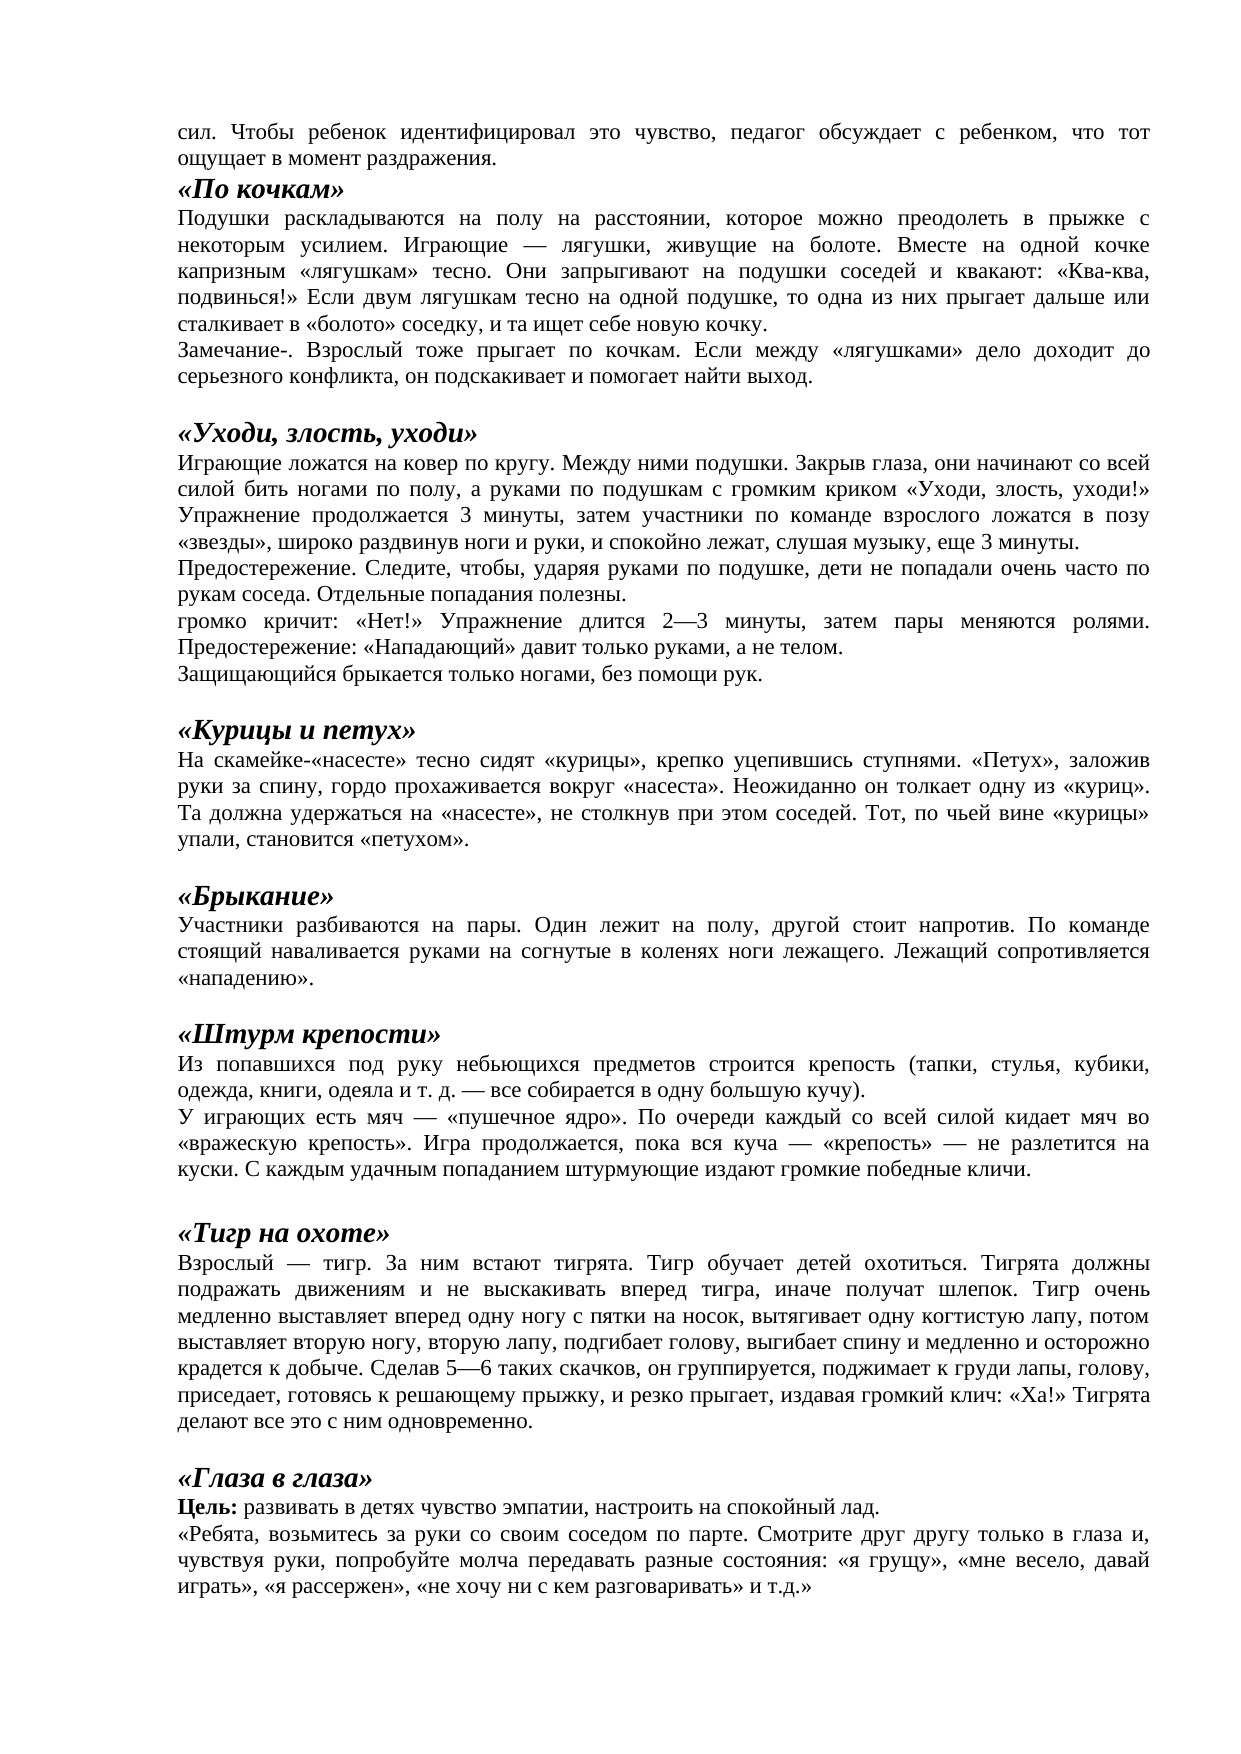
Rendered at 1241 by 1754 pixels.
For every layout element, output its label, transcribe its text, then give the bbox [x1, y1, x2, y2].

text Замечание-. Взрослый тоже прыгает по кочкам. Если между «лягушками» дело доходит до серьезного конфликта, он подскакивает и помогает найти выход. [177, 336, 1152, 389]
text Защищающийся брыкается только ногами, без помощи рук. [177, 659, 1152, 686]
text Цель: развивать в детях чувство эмпатии, настроить на спокойный лад. [177, 1493, 1152, 1520]
text «Ребята, возьмитесь за руки со своим соседом по парте. Смотрите друг другу только в глаза и, чувствуя руки, попробуйте молча передавать разные состояния: «я грущу», «мне весело, давай играть», «я рассержен», «не хочу ни с кем разговаривать» и т.д.» [177, 1520, 1152, 1599]
text Предостережение. Следите, чтобы, ударяя руками по подушке, дети не попадали очень часто по рукам соседа. Отдельные попадания полезны. [177, 554, 1152, 607]
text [177, 118, 1152, 171]
text «Глаза в глаза» [177, 1460, 1152, 1493]
text Взрослый — тигр. За ним встают тигрята. Тигр обучает детей охотиться. Тигрята должны подражать движениям и не выскакивать вперед тигра, иначе получат шлепок. Тигр очень медленно выставляет вперед одну ногу с пятки на носок, вытягивает одну когтистую лапу, потом выставляет вторую ногу, вторую лапу, подгибает голову, выгибает спину и медленно и осторожно крадется к добыче. Сделав 5—6 таких скачков, он группируется, поджимает к груди лапы, голову, приседает, готовясь к решающему прыжку, и резко прыгает, издавая громкий клич: «Ха!» Тигрята делают все это с ним одновременно. [177, 1249, 1152, 1433]
text «Брыкание» [177, 878, 1152, 911]
text «По кочкам» [177, 171, 1152, 204]
text У играющих есть мяч — «пушечное ядро». По очереди каждый со всей силой кидает мяч во «вражескую крепость». Игра продолжается, пока вся куча — «крепость» — не разлетится на куски. С каждым удачным попаданием штурмующие издают громкие победные кличи. [177, 1103, 1152, 1182]
text «Штурм крепости» [177, 1017, 1152, 1050]
text «Тигр на охоте» [177, 1215, 1152, 1249]
text «Курицы и петух» [177, 712, 1152, 746]
text Подушки раскладываются на полу на расстоянии, которое можно преодолеть в прыжке с некоторым усилием. Играющие — лягушки, живущие на болоте. Вместе на одной кочке капризным «лягушкам» тесно. Они запрыгивают на подушки соседей и квакают: «Ква-ква, подвинься!» Если двум лягушкам тесно на одной подушке, то одна из них прыгает дальше или сталкивает в «болото» соседку, и та ищет себе новую кочку. [177, 204, 1152, 336]
text Участники разбиваются на пары. Один лежит на полу, другой стоит напротив. По команде стоящий наваливается руками на согнутые в коленях ноги лежащего. Лежащий сопротивляется «нападению». [177, 911, 1152, 990]
text На скамейке-«насесте» тесно сидят «курицы», крепко уцепившись ступнями. «Петух», заложив руки за спину, гордо прохаживается вокруг «насеста». Неожиданно он толкает одну из «куриц». Та должна удержаться на «насесте», не столкнув при этом соседей. Тот, по чьей вине «курицы» упали, становится «петухом». [177, 746, 1152, 851]
text громко кричит: «Нет!» Упражнение длится 2—3 минуты, затем пары меняются ролями. Предостережение: «Нападающий» давит только руками, а не телом. [177, 607, 1152, 659]
text Играющие ложатся на ковер по кругу. Между ними подушки. Закрыв глаза, они начинают со всей силой бить ногами по полу, а руками по подушкам с громким криком «Уходи, злость, уходи!» Упражнение продолжается 3 минуты, затем участники по команде взрослого ложатся в позу «звезды», широко раздвинув ноги и руки, и спокойно лежат, слушая музыку, еще 3 минуты. [177, 449, 1152, 554]
text «Уходи, злость, уходи» [177, 415, 1152, 449]
text Из попавшихся под руку небьющихся предметов строится крепость (тапки, стулья, кубики, одежда, книги, одеяла и т. д. — все собирается в одну большую кучу). [177, 1050, 1152, 1103]
